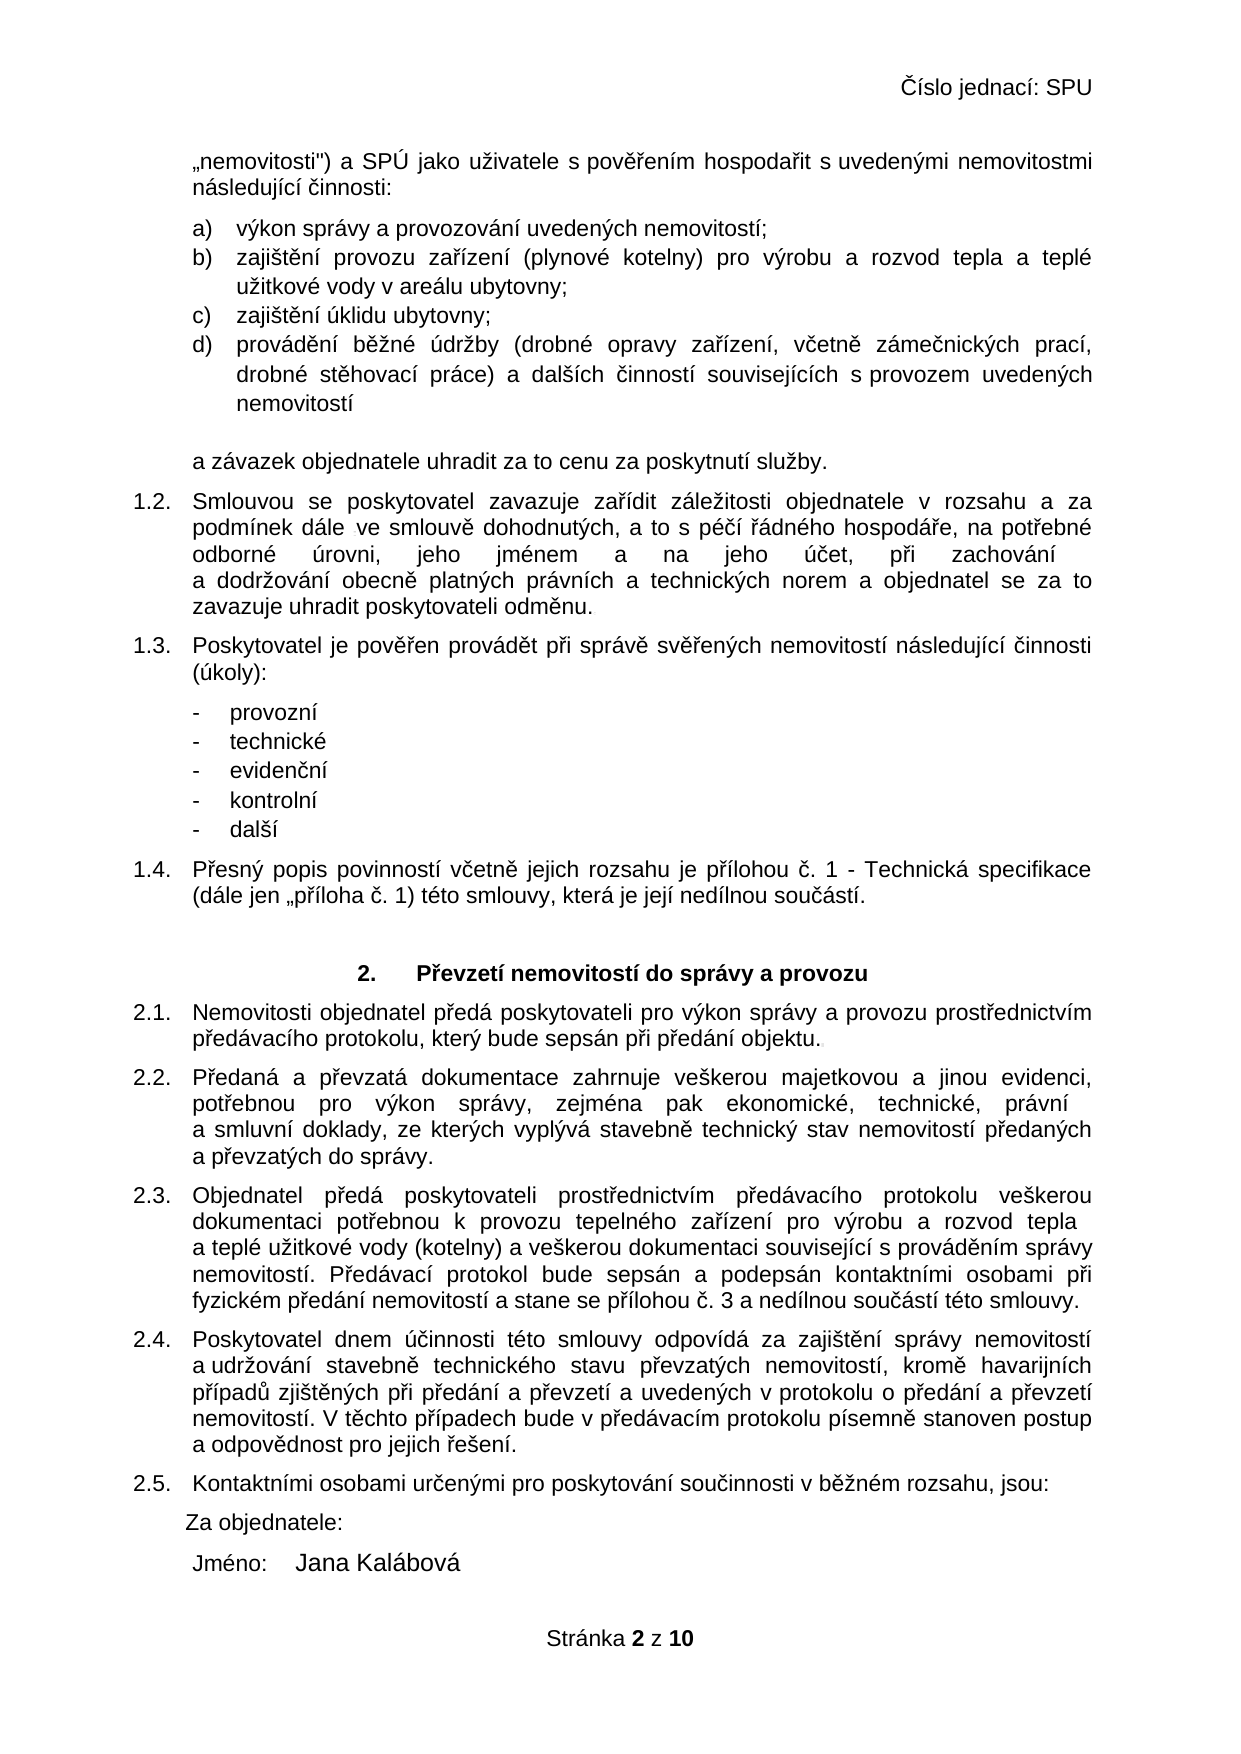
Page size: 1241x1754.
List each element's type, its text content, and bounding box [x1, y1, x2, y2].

list Smlouvou se poskytovatel zavazuje zařídit záležitosti objednatele v rozsahu a za podmínek dále ve smlouvě dohodnutých, a to s péčí řádného hospodáře, na potřebné odborné úrovni, jeho jménem a na jeho účet, při zachování a dodržování obecně platných právních a technických norem a objednatel se za to zavazuje uhradit poskytovateli odměnu. [133, 488, 1093, 619]
list Předaná a převzatá dokumentace zahrnuje veškerou majetkovou a jinou evidenci, potřebnou pro výkon správy, zejména pak ekonomické, technické, právní a smluvní doklady, ze kterých vyplývá stavebně technický stav nemovitostí předaných a převzatých do správy. [133, 1064, 1093, 1169]
list Přesný popis povinností včetně jejich rozsahu je přílohou č. 1 - Technická specifikace (dále jen „příloha č. 1) této smlouvy, která je její nedílnou součástí. [133, 856, 1093, 908]
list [133, 148, 1093, 200]
text Za objednatele: [185, 1509, 1093, 1535]
list zajištění provozu zařízení (plynové kotelny) pro výrobu a rozvod tepla a teplé užitkové vody v areálu ubytovny; [192, 242, 1093, 300]
list provádění běžné údržby (drobné opravy zařízení, včetně zámečnických prací, drobné stěhovací práce) a dalších činností souvisejících s provozem uvedených nemovitostí [192, 329, 1093, 417]
list výkon správy a provozování uvedených nemovitostí; [192, 213, 1093, 242]
list technické [192, 726, 1093, 756]
list Poskytovatel je pověřen provádět při správě svěřených nemovitostí následující činnosti (úkoly): [133, 632, 1093, 685]
list Objednatel předá poskytovateli prostřednictvím předávacího protokolu veškerou dokumentaci potřebnou k provozu tepelného zařízení pro výrobu a rozvod tepla a teplé užitkové vody (kotelny) a veškerou dokumentaci související s prováděním správy nemovitostí. Předávací protokol bude sepsán a podepsán kontaktními osobami při fyzickém předání nemovitostí a stane se přílohou č. 3 a nedílnou součástí této smlouvy. [133, 1182, 1093, 1313]
list zajištění úklidu ubytovny; [192, 300, 1093, 329]
list Nemovitosti objednatel předá poskytovateli pro výkon správy a provozu prostřednictvím předávacího protokolu, který bude sepsán při předání objektu. [133, 998, 1093, 1051]
list Poskytovatel dnem účinnosti této smlouvy odpovídá za zajištění správy nemovitostí a udržování stavebně technického stavu převzatých nemovitostí, kromě havarijních případů zjištěných při předání a převzetí a uvedených v protokolu o předání a převzetí nemovitostí. V těchto případech bude v předávacím protokolu písemně stanoven postup a odpovědnost pro jejich řešení. [133, 1326, 1093, 1458]
list kontrolní [192, 785, 1093, 814]
list provozní [192, 697, 1093, 726]
list Kontaktními osobami určenými pro poskytování součinnosti v běžném rozsahu, jsou: [133, 1470, 1093, 1497]
list a závazek objednatele uhradit za to cenu za poskytnutí služby. [192, 446, 1093, 475]
list evidenční [192, 756, 1093, 785]
text Jméno: Jana Kalábová [148, 1548, 1093, 1577]
list další [192, 814, 1093, 843]
list Převzetí nemovitostí do správy a provozu [133, 960, 1093, 986]
